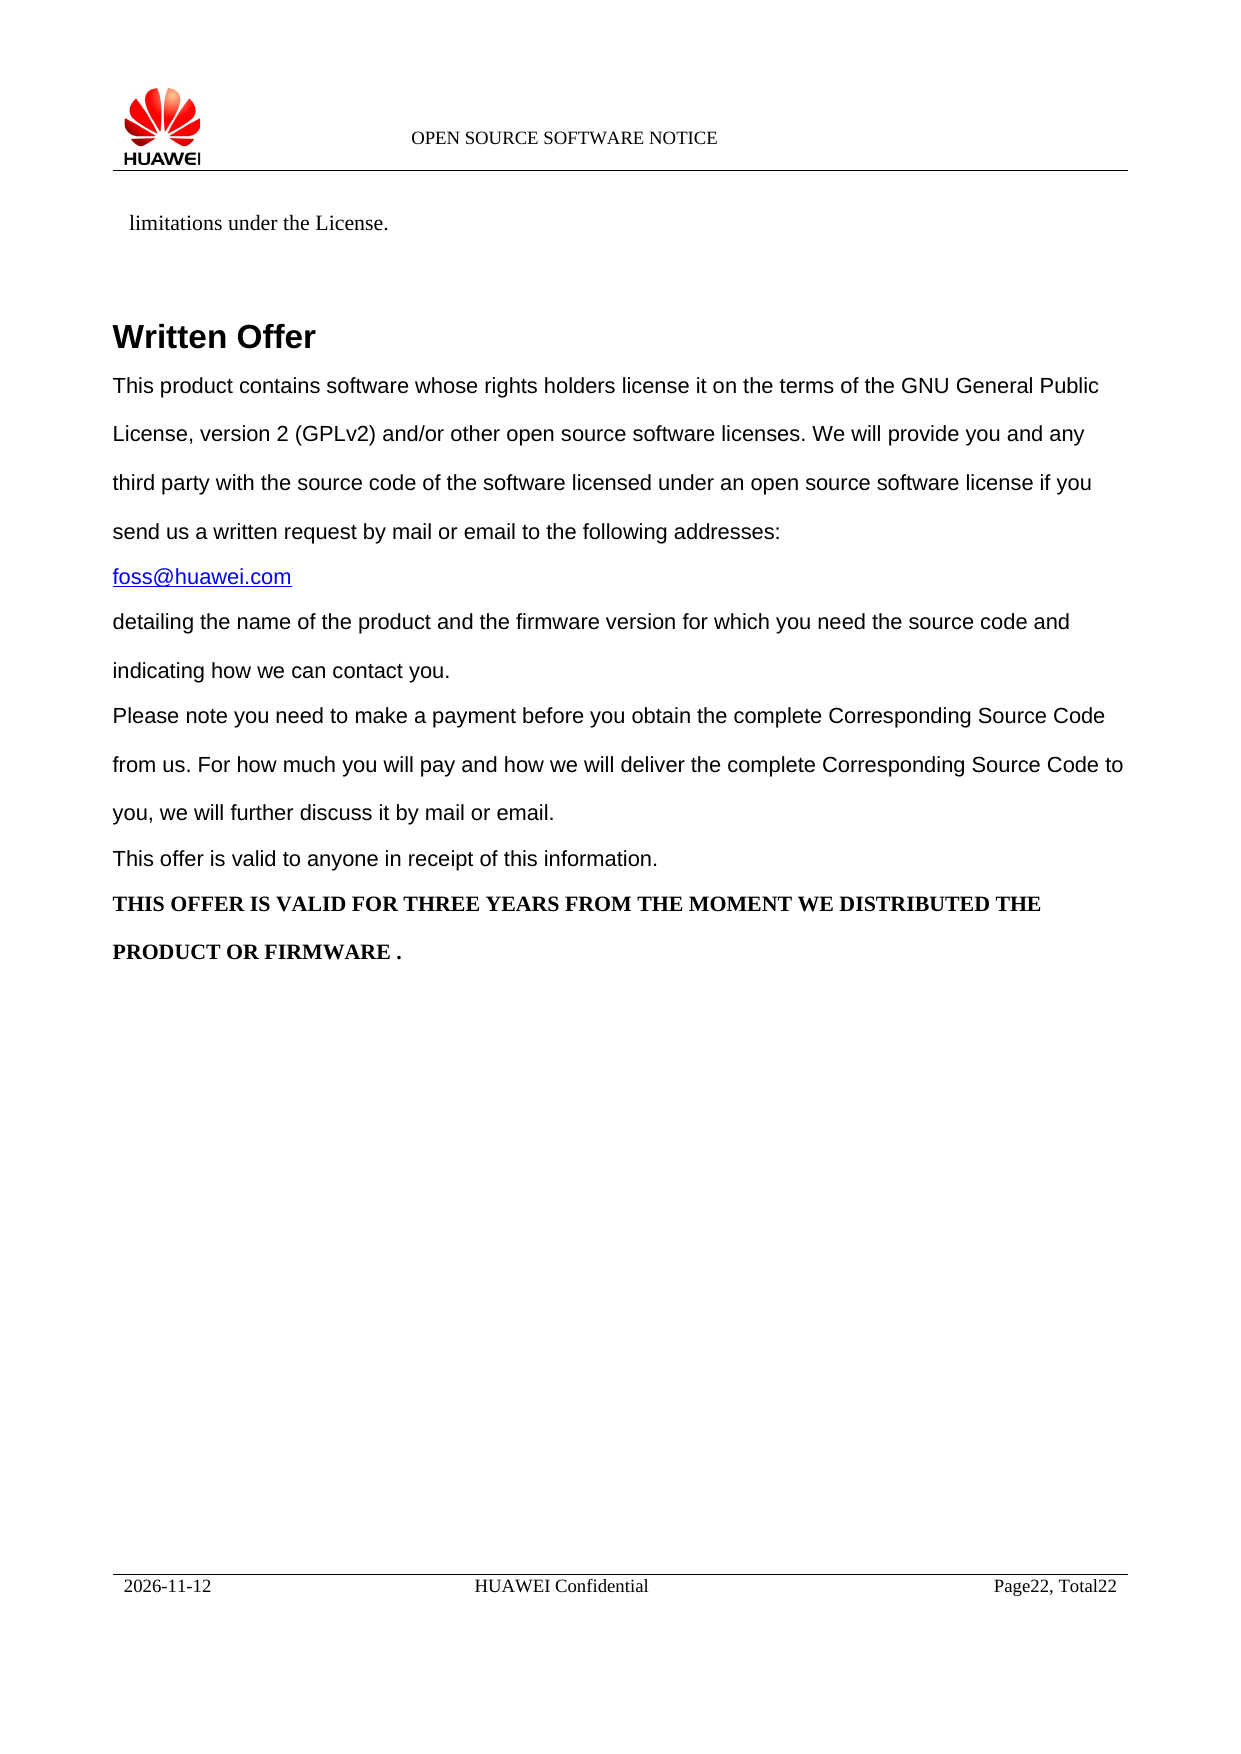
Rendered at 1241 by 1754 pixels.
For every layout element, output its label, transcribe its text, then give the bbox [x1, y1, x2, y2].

text Please note you need to make a payment before you obtain the complete Corresponding Source Code from us. For how much you will pay and how we will deliver the complete Corresponding Source Code to you, we will further discuss it by mail or email. [112, 699, 1128, 829]
text This offer is valid to anyone in receipt of this information. [112, 842, 1128, 874]
text This offer is valid for three years from the moment we distributed the product or firmware . [112, 887, 1128, 968]
text foss@huawei.com [112, 560, 1128, 593]
picture [124, 88, 201, 165]
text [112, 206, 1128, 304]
text Written Offer [112, 304, 1128, 369]
text This product contains software whose rights holders license it on the terms of the GNU General Public License, version 2 (GPLv2) and/or other open source software licenses. We will provide you and any third party with the source code of the software licensed under an open source software license if you send us a written request by mail or email to the following addresses: [112, 369, 1128, 548]
text detailing the name of the product and the firmware version for which you need the source code and indicating how we can contact you. [112, 605, 1128, 687]
